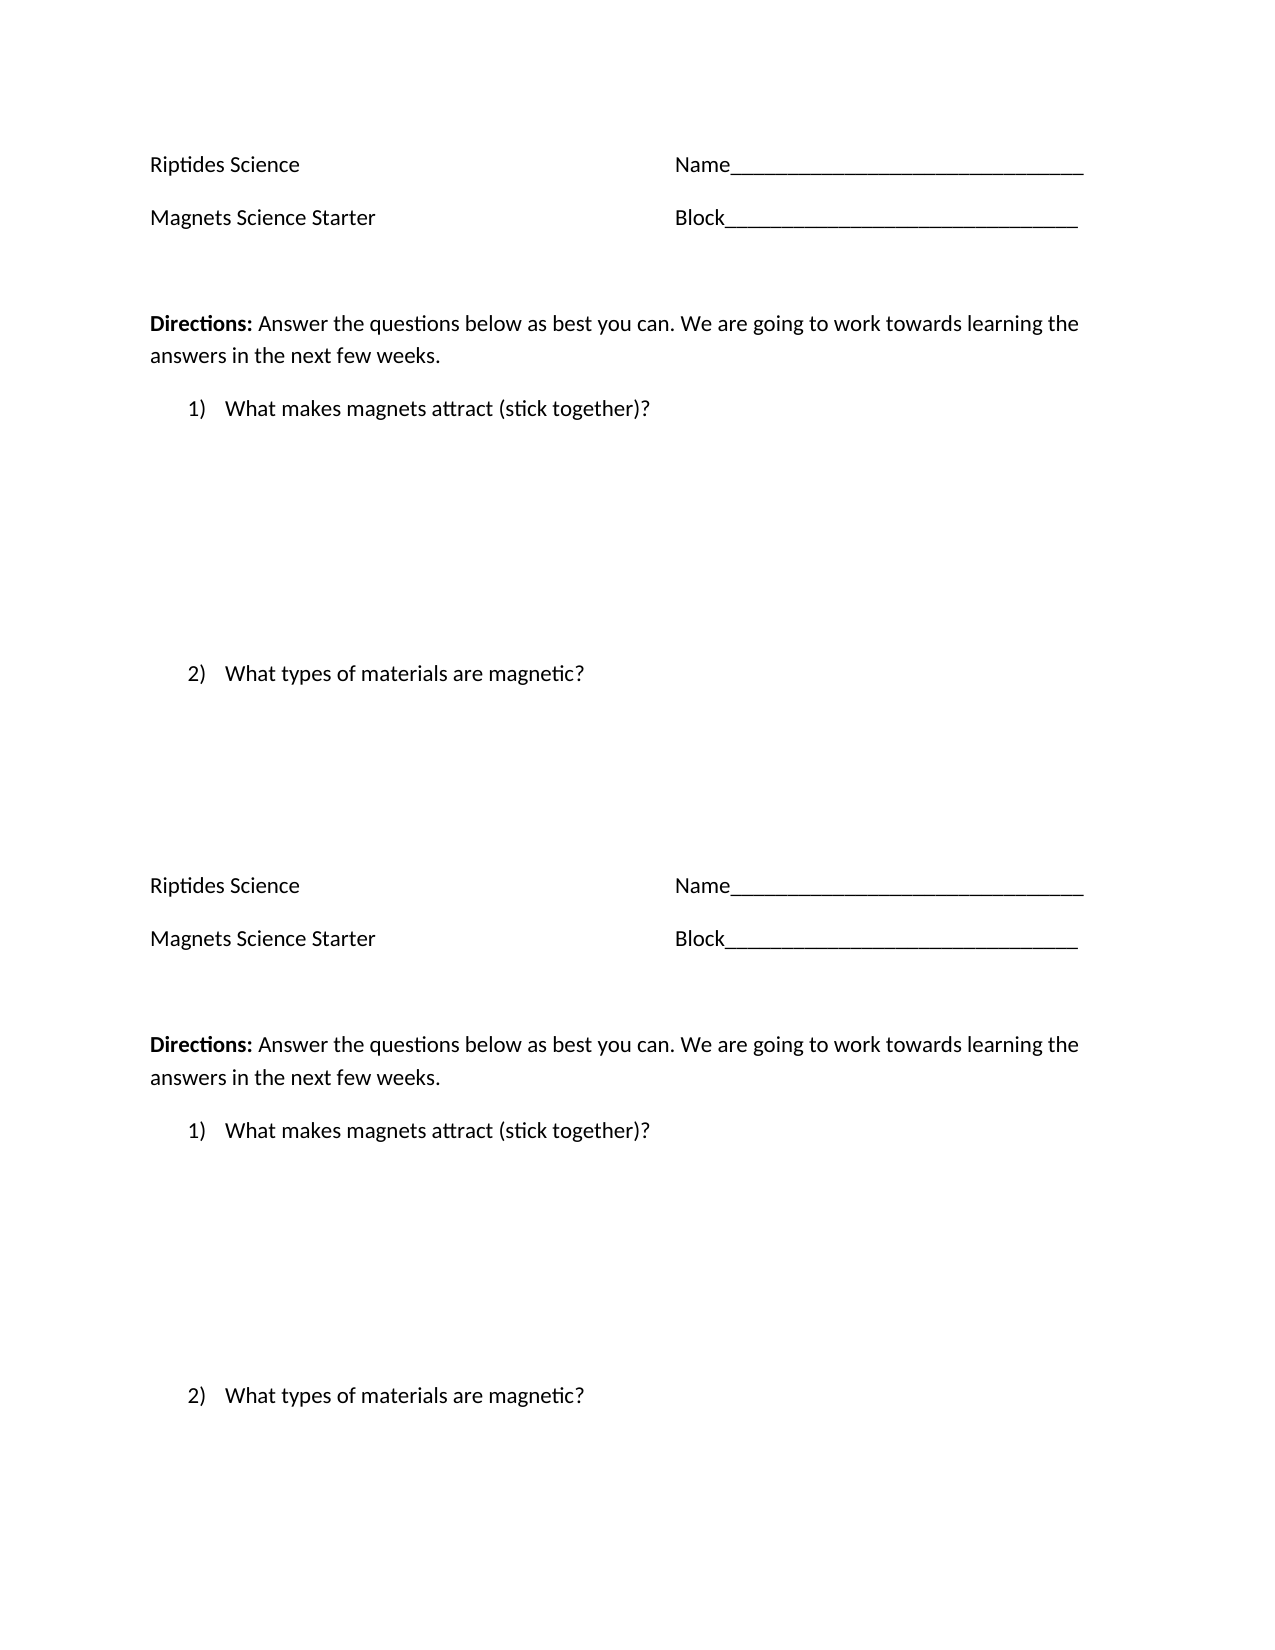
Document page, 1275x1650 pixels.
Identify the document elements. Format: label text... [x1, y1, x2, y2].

list What makes magnets attract (stick together)? [187, 1116, 1125, 1144]
list What types of materials are magnetic? [187, 1381, 1125, 1409]
text Riptides Science Name_______________________________ [150, 150, 1125, 178]
list What makes magnets attract (stick together)? [187, 394, 1125, 422]
list What types of materials are magnetic? [187, 659, 1125, 687]
text Riptides Science Name_______________________________ [150, 871, 1125, 899]
text Magnets Science Starter Block_______________________________ [150, 203, 1125, 231]
text Magnets Science Starter Block_______________________________ [150, 924, 1125, 952]
text Directions: Answer the questions below as best you can. We are going to work towards learning the answers in the next few weeks. [150, 1031, 1125, 1091]
text Directions: Answer the questions below as best you can. We are going to work towards learning the answers in the next few weeks. [150, 309, 1125, 369]
